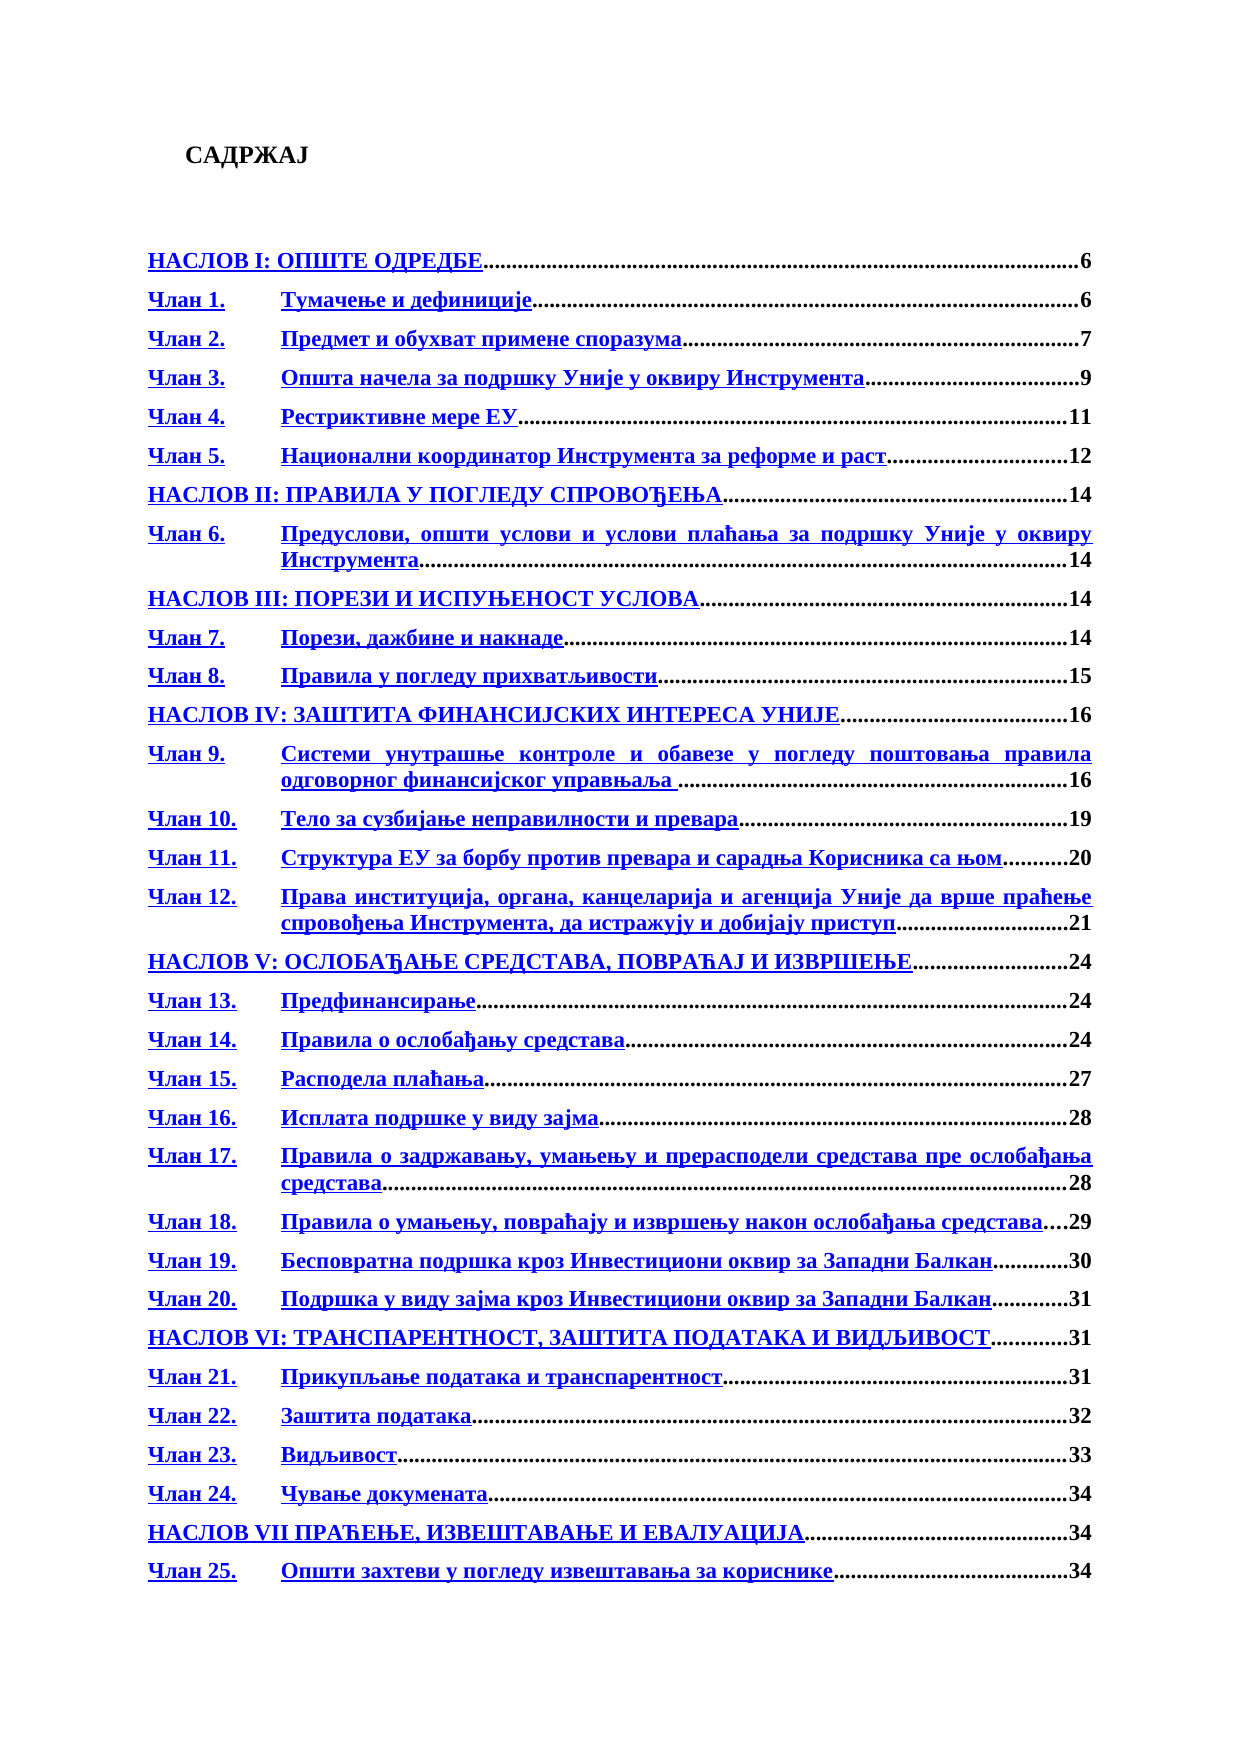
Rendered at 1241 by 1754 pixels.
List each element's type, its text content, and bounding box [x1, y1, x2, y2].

text САДРЖАЈ [185, 140, 1093, 169]
